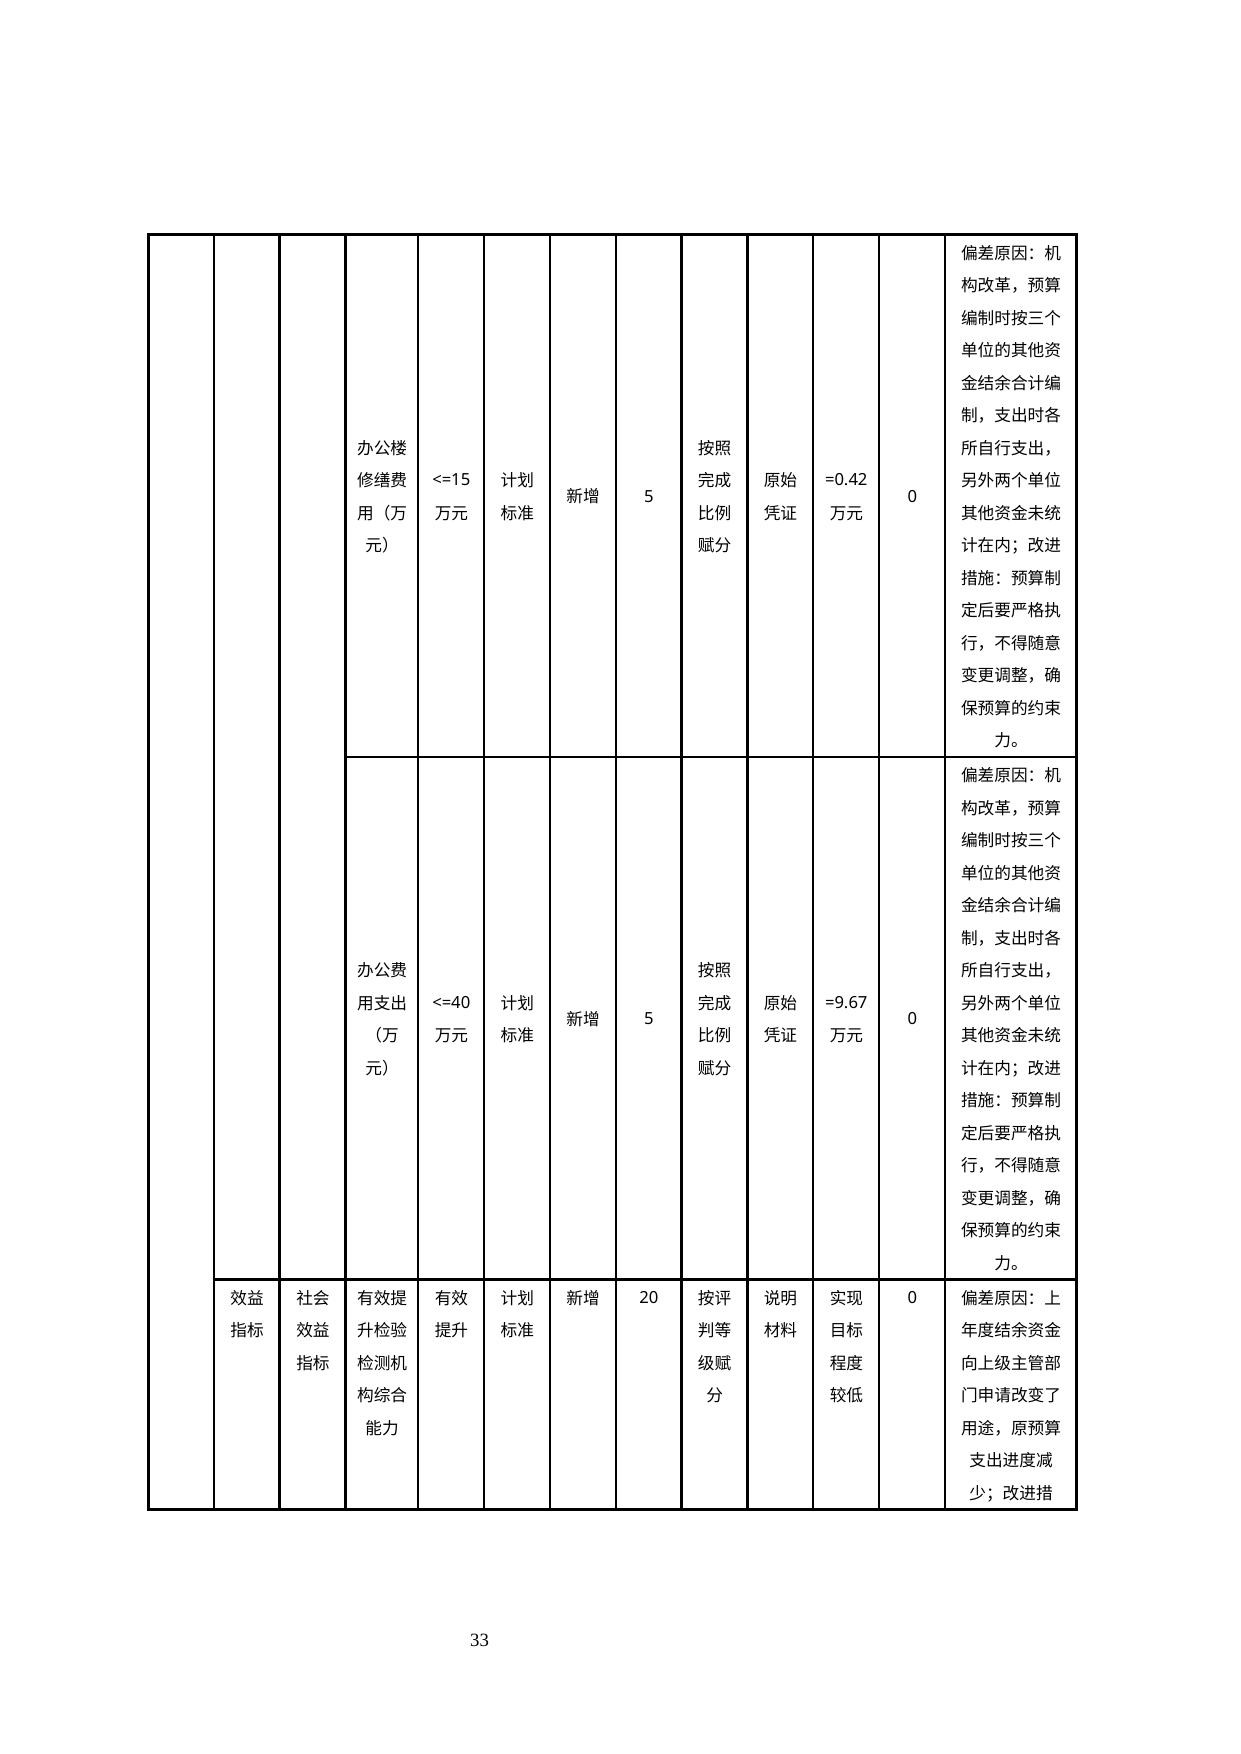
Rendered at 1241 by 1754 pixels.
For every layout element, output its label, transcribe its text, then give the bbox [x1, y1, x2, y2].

table_cell 实现目标程度较低 [814, 1281, 878, 1508]
table_cell 5 [617, 758, 680, 1278]
table_cell 按评判等级赋分 [683, 1281, 746, 1508]
table_cell <=40万元 [419, 758, 483, 1278]
table_cell 按照完成比例赋分 [683, 758, 746, 1278]
table_cell 0 [880, 236, 944, 756]
table_cell 20 [617, 1281, 680, 1508]
table_cell 效益指标 [215, 1281, 278, 1508]
table_cell 偏差原因：机构改革，预算编制时按三个单位的其他资金结余合计编制，支出时各所自行支出，另外两个单位其他资金未统计在内；改进措施：预算制定后要严格执行，不得随意变更调整，确保预算的约束力。 [946, 758, 1075, 1278]
table_cell 说明材料 [749, 1281, 812, 1508]
table_cell 新增 [551, 758, 615, 1278]
table_cell 计划标准 [485, 758, 549, 1278]
table_cell =0.42万元 [814, 236, 878, 756]
table_cell 计划标准 [485, 236, 549, 756]
table_cell 原始凭证 [749, 758, 812, 1278]
table_cell 5 [617, 236, 680, 756]
table_cell 有效提升 [419, 1281, 483, 1508]
table_cell 计划标准 [485, 1281, 549, 1508]
table_cell 有效提升检验检测机构综合能力 [347, 1281, 417, 1508]
table_cell 原始凭证 [749, 236, 812, 756]
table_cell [946, 236, 1075, 756]
table_cell 0 [880, 1281, 944, 1508]
table_cell 办公费用支出（万元） [347, 758, 417, 1278]
table_cell 办公楼修缮费用（万元） [347, 236, 417, 756]
table_cell 社会效益指标 [281, 1281, 344, 1508]
table_cell 按照完成比例赋分 [683, 236, 746, 756]
table_cell 0 [880, 758, 944, 1278]
table_cell 新增 [551, 236, 615, 756]
table_cell 新增 [551, 1281, 615, 1508]
table_cell <=15万元 [419, 236, 483, 756]
table_cell =9.67万元 [814, 758, 878, 1278]
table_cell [946, 1281, 1075, 1508]
